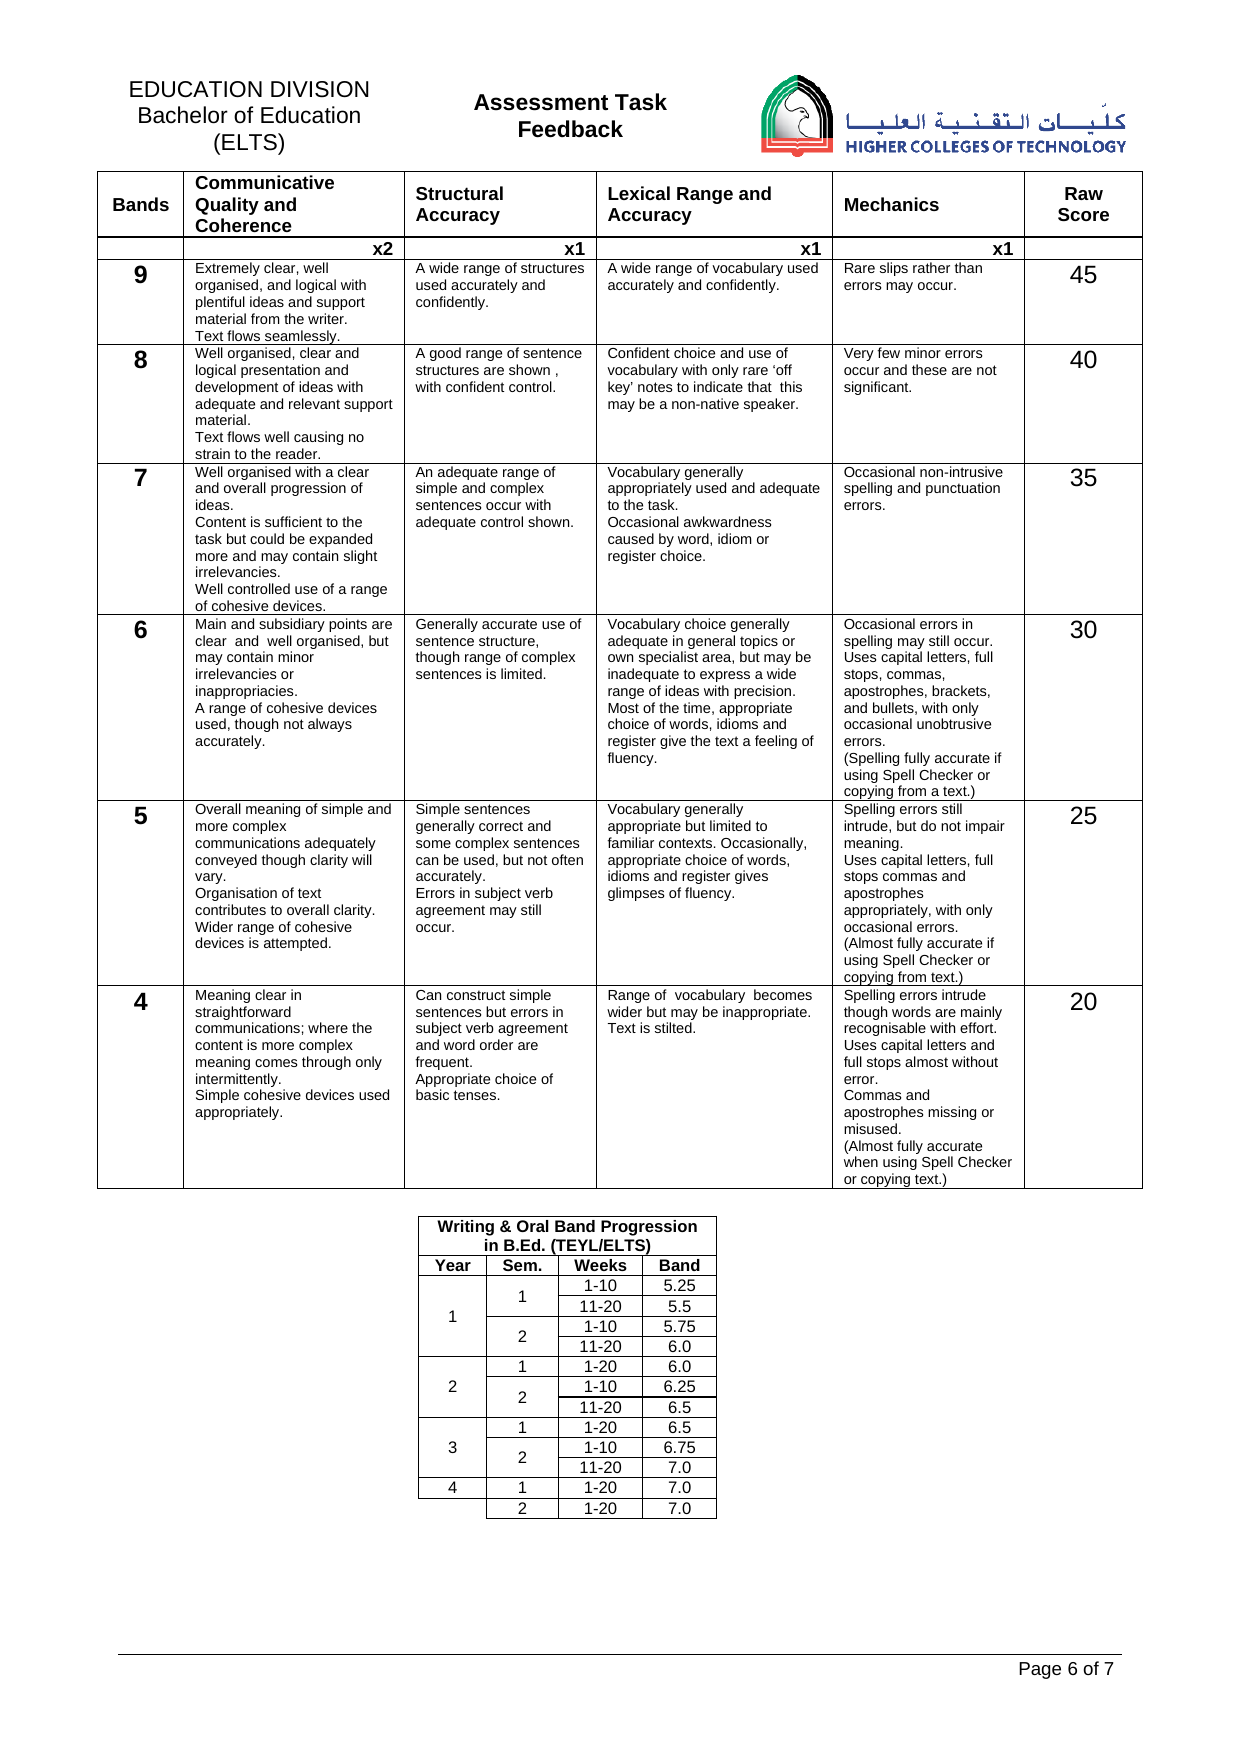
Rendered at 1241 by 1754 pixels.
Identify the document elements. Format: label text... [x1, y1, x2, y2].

table_cell 1-10 [559, 1438, 642, 1457]
table_cell 1-20 [559, 1499, 642, 1518]
table_cell 6.75 [643, 1438, 716, 1457]
table_cell 25 [1025, 801, 1142, 985]
table_cell Well organised, clear and logical presentation and development of ideas with adequate and relevant support material. Text flows well causing no strain to the reader. [184, 345, 404, 462]
table_cell 1-20 [559, 1478, 642, 1497]
table_cell 2 [419, 1357, 486, 1417]
table_cell Very few minor errors occur and these are not significant. [833, 345, 1024, 462]
table_cell Sem. [487, 1256, 558, 1275]
table_cell Spelling errors still intrude, but do not impair meaning. Uses capital letters, full stops commas and apostrophes appropriately, with only occasional errors. (Almost fully accurate if using Spell Checker or copying from text.) [833, 801, 1024, 985]
table_cell 1 [487, 1478, 558, 1497]
table_cell 9 [98, 260, 183, 344]
table_cell Main and subsidiary points are clear and well organised, but may contain minor irrelevancies or inappropriacies. A range of cohesive devices used, though not always accurately. [184, 615, 404, 800]
table_cell Range of vocabulary becomes wider but may be inappropriate. Text is stilted. [597, 986, 832, 1188]
table_cell Weeks [559, 1256, 642, 1275]
table_cell Vocabulary generally appropriate but limited to familiar contexts. Occasionally, appropriate choice of words, idioms and register gives glimpses of fluency. [597, 801, 832, 985]
table_cell 6 [98, 615, 183, 800]
table_cell 8 [98, 345, 183, 462]
table_cell 1-10 [559, 1317, 642, 1336]
table_cell 7.0 [643, 1478, 716, 1497]
table_cell 6.0 [643, 1337, 716, 1356]
table_cell A good range of sentence structures are shown , with confident control. [405, 345, 596, 462]
table_cell A wide range of vocabulary used accurately and confidently. [597, 260, 832, 344]
table_cell Band [643, 1256, 716, 1275]
table_header Raw Score [1025, 172, 1142, 236]
table_cell 6.25 [643, 1377, 716, 1396]
picture [761, 75, 1126, 157]
table_cell 6.5 [643, 1398, 716, 1417]
table_cell [98, 238, 183, 259]
table_cell 5.25 [643, 1276, 716, 1295]
table_cell An adequate range of simple and complex sentences occur with adequate control shown. [405, 464, 596, 614]
table_cell Meaning clear in straightforward communications; where the content is more complex meaning comes through only intermittently. Simple cohesive devices used appropriately. [184, 986, 404, 1188]
table_cell 7.0 [643, 1499, 716, 1518]
table_cell 6.5 [643, 1418, 716, 1437]
table_cell 40 [1025, 345, 1142, 462]
table_cell Vocabulary generally appropriately used and adequate to the task. Occasional awkwardness caused by word, idiom or register choice. [597, 464, 832, 614]
table_cell 1 [487, 1357, 558, 1376]
table_cell Extremely clear, well organised, and logical with plentiful ideas and support material from the writer. Text flows seamlessly. [184, 260, 404, 344]
table_cell 7.0 [643, 1458, 716, 1477]
table_cell 35 [1025, 464, 1142, 614]
table_cell 1-10 [559, 1276, 642, 1295]
table_cell Occasional non-intrusive spelling and punctuation errors. [833, 464, 1024, 614]
table_cell 1-20 [559, 1357, 642, 1376]
table_cell Can construct simple sentences but errors in subject verb agreement and word order are frequent. Appropriate choice of basic tenses. [405, 986, 596, 1188]
table_cell 2 [487, 1377, 558, 1417]
table_cell [1025, 238, 1142, 259]
table_cell 1-10 [559, 1377, 642, 1396]
table_cell Confident choice and use of vocabulary with only rare ‘off key’ notes to indicate that this may be a non-native speaker. [597, 345, 832, 462]
table_cell 5.75 [643, 1317, 716, 1336]
table_cell 4 [419, 1478, 486, 1497]
table_cell 1 [487, 1276, 558, 1316]
table_cell Vocabulary choice generally adequate in general topics or own specialist area, but may be inadequate to express a wide range of ideas with precision. Most of the time, appropriate choice of words, idioms and register give the text a feeling of fluency. [597, 615, 832, 800]
table_cell x1 [597, 238, 832, 259]
table_cell Year [419, 1256, 486, 1275]
table_cell 5.5 [643, 1296, 716, 1316]
table_cell Well organised with a clear and overall progression of ideas. Content is sufficient to the task but could be expanded more and may contain slight irrelevancies. Well controlled use of a range of cohesive devices. [184, 464, 404, 614]
table_cell 1 [487, 1418, 558, 1437]
table_cell x2 [184, 238, 404, 259]
table_cell Rare slips rather than errors may occur. [833, 260, 1024, 344]
table_cell 6.0 [643, 1357, 716, 1376]
table_cell 20 [1025, 986, 1142, 1188]
table_cell Spelling errors intrude though words are mainly recognisable with effort. Uses capital letters and full stops almost without error. Commas and apostrophes missing or misused. (Almost fully accurate when using Spell Checker or copying text.) [833, 986, 1024, 1188]
table_cell 4 [98, 986, 183, 1188]
table_header Mechanics [833, 172, 1024, 236]
table_header Lexical Range and Accuracy [597, 172, 832, 236]
table_cell 5 [98, 801, 183, 985]
table_header Bands [98, 172, 183, 236]
table_cell 30 [1025, 615, 1142, 800]
table_cell 2 [487, 1499, 558, 1518]
table_header Writing & Oral Band Progression in B.Ed. (TEYL/ELTS) [419, 1217, 716, 1255]
table_cell 1 [419, 1276, 486, 1356]
table_cell A wide range of structures used accurately and confidently. [405, 260, 596, 344]
table_cell x1 [405, 238, 596, 259]
table_cell Occasional errors in spelling may still occur. Uses capital letters, full stops, commas, apostrophes, brackets, and bullets, with only occasional unobtrusive errors. (Spelling fully accurate if using Spell Checker or copying from a text.) [833, 615, 1024, 800]
table_cell 11-20 [559, 1398, 642, 1417]
table_cell Generally accurate use of sentence structure, though range of complex sentences is limited. [405, 615, 596, 800]
table_header Structural Accuracy [405, 172, 596, 236]
table_cell 11-20 [559, 1296, 642, 1316]
table_cell 1-20 [559, 1418, 642, 1437]
table_cell 45 [1025, 260, 1142, 344]
table_cell Overall meaning of simple and more complex communications adequately conveyed though clarity will vary. Organisation of text contributes to overall clarity. Wider range of cohesive devices is attempted. [184, 801, 404, 985]
table_cell 3 [419, 1418, 486, 1477]
table_cell 2 [487, 1438, 558, 1477]
table_cell Simple sentences generally correct and some complex sentences can be used, but not often accurately. Errors in subject verb agreement may still occur. [405, 801, 596, 985]
table_header Communicative Quality and Coherence [184, 172, 404, 236]
table_cell x1 [833, 238, 1024, 259]
table_cell 7 [98, 464, 183, 614]
table_cell 11-20 [559, 1458, 642, 1477]
table_cell 11-20 [559, 1337, 642, 1356]
table_cell 2 [487, 1317, 558, 1356]
